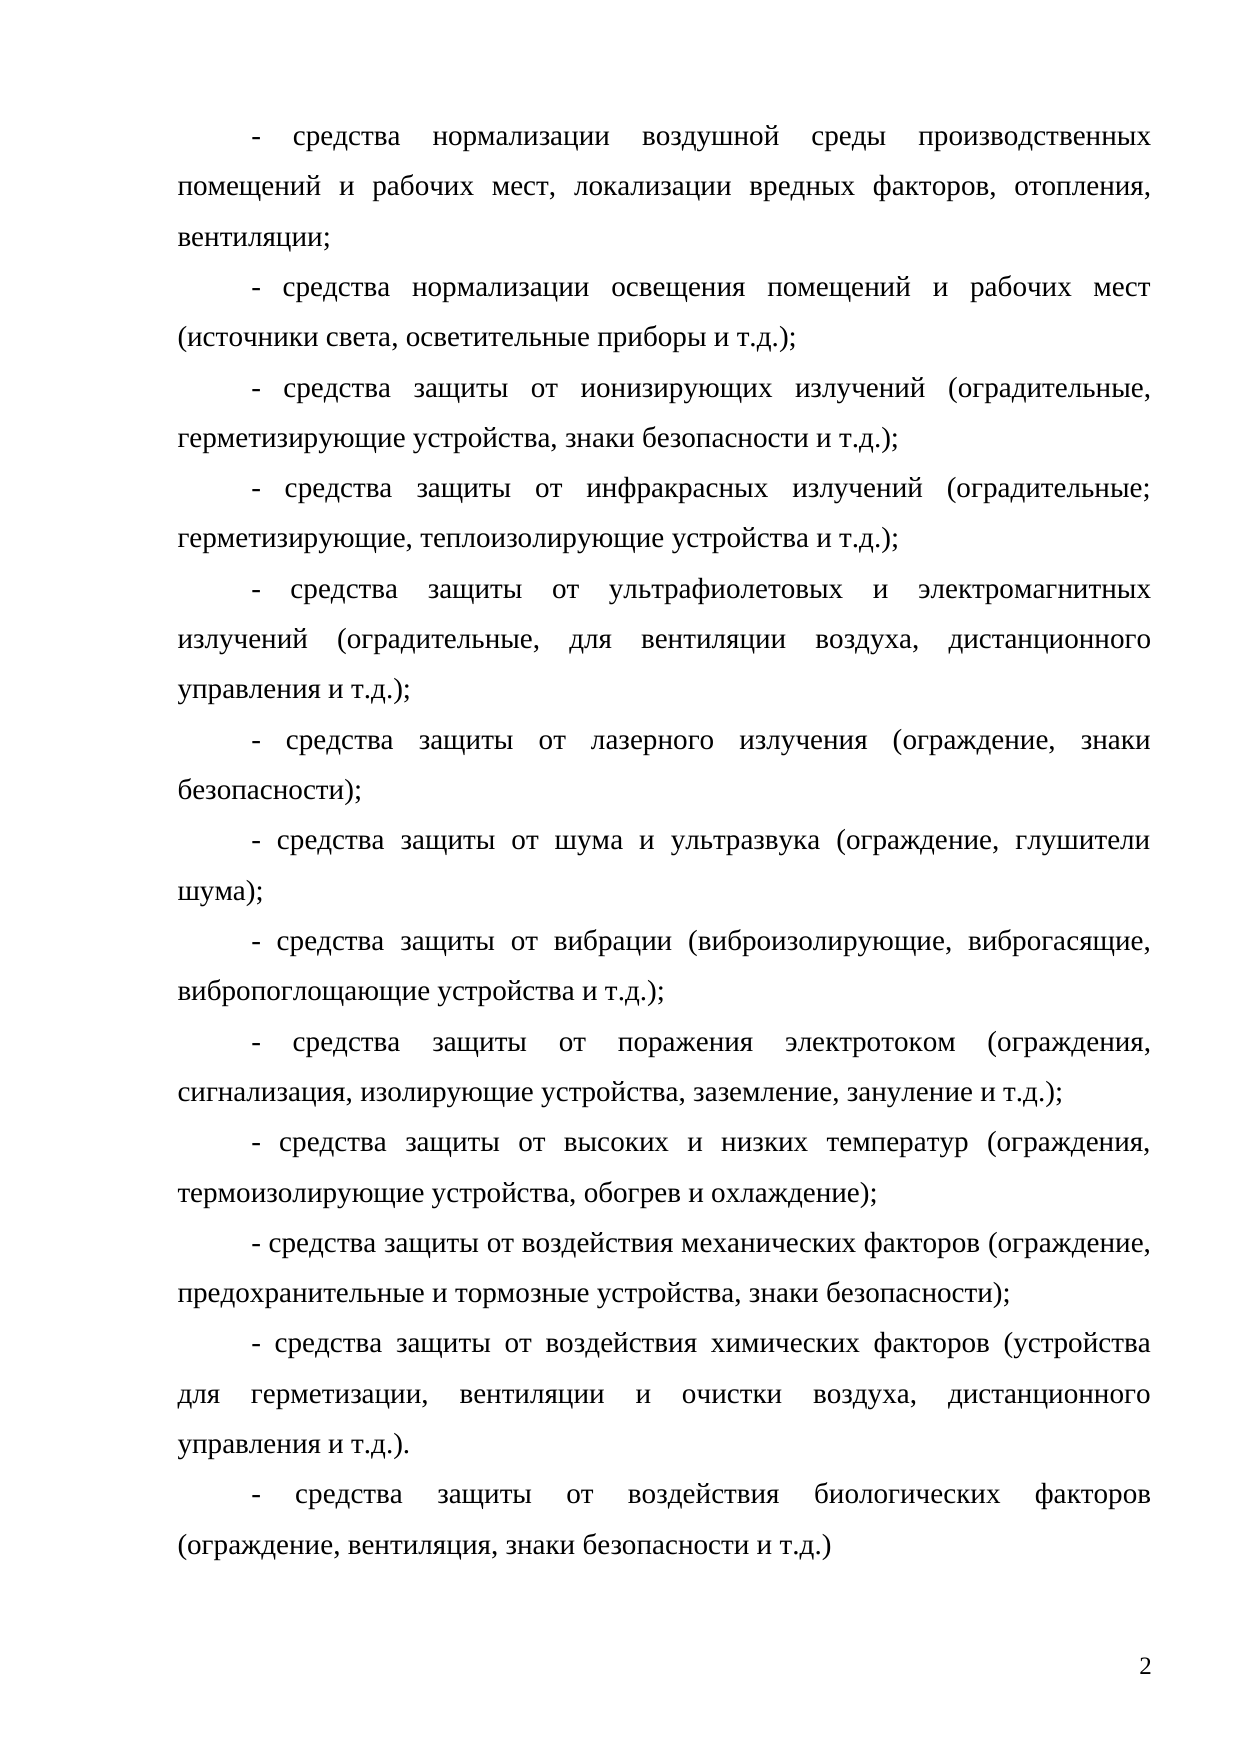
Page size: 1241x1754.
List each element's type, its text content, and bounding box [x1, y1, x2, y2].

text - средства защиты от ультрафиолетовых и электромагнитных излучений (оградительные, для вентиляции воздуха, дистанционного управления и т.д.); [177, 571, 1152, 705]
text - средства защиты от высоких и низких температур (ограждения, термоизолирующие устройства, обогрев и охлаждение); [177, 1124, 1152, 1208]
text - средства защиты от воздействия химических факторов (устройства для герметизации, вентиляции и очистки воздуха, дистанционного управления и т.д.). [177, 1326, 1152, 1460]
text - средства нормализации воздушной среды производственных помещений и рабочих мест, локализации вредных факторов, отопления, вентиляции; [177, 118, 1152, 252]
text - средства защиты от шума и ультразвука (ограждение, глушители шума); [177, 822, 1152, 906]
text - средства защиты от вибрации (виброизолирующие, виброгасящие, вибропоглощающие устройства и т.д.); [177, 923, 1152, 1007]
text - средства защиты от инфракрасных излучений (оградительные; герметизирующие, теплоизолирующие устройства и т.д.); [177, 470, 1152, 554]
text - средства нормализации освещения помещений и рабочих мест (источники света, осветительные приборы и т.д.); [177, 269, 1152, 353]
text - средства защиты от воздействия механических факторов (ограждение, предохранительные и тормозные устройства, знаки безопасности); [177, 1225, 1152, 1309]
text - средства защиты от лазерного излучения (ограждение, знаки безопасности); [177, 722, 1152, 806]
text - средства защиты от воздействия биологических факторов (ограждение, вентиляция, знаки безопасности и т.д.) [177, 1477, 1152, 1560]
text - средства защиты от поражения электротоком (ограждения, сигнализация, изолирующие устройства, заземление, зануление и т.д.); [177, 1024, 1152, 1108]
text - средства защиты от ионизирующих излучений (оградительные, герметизирующие устройства, знаки безопасности и т.д.); [177, 370, 1152, 453]
